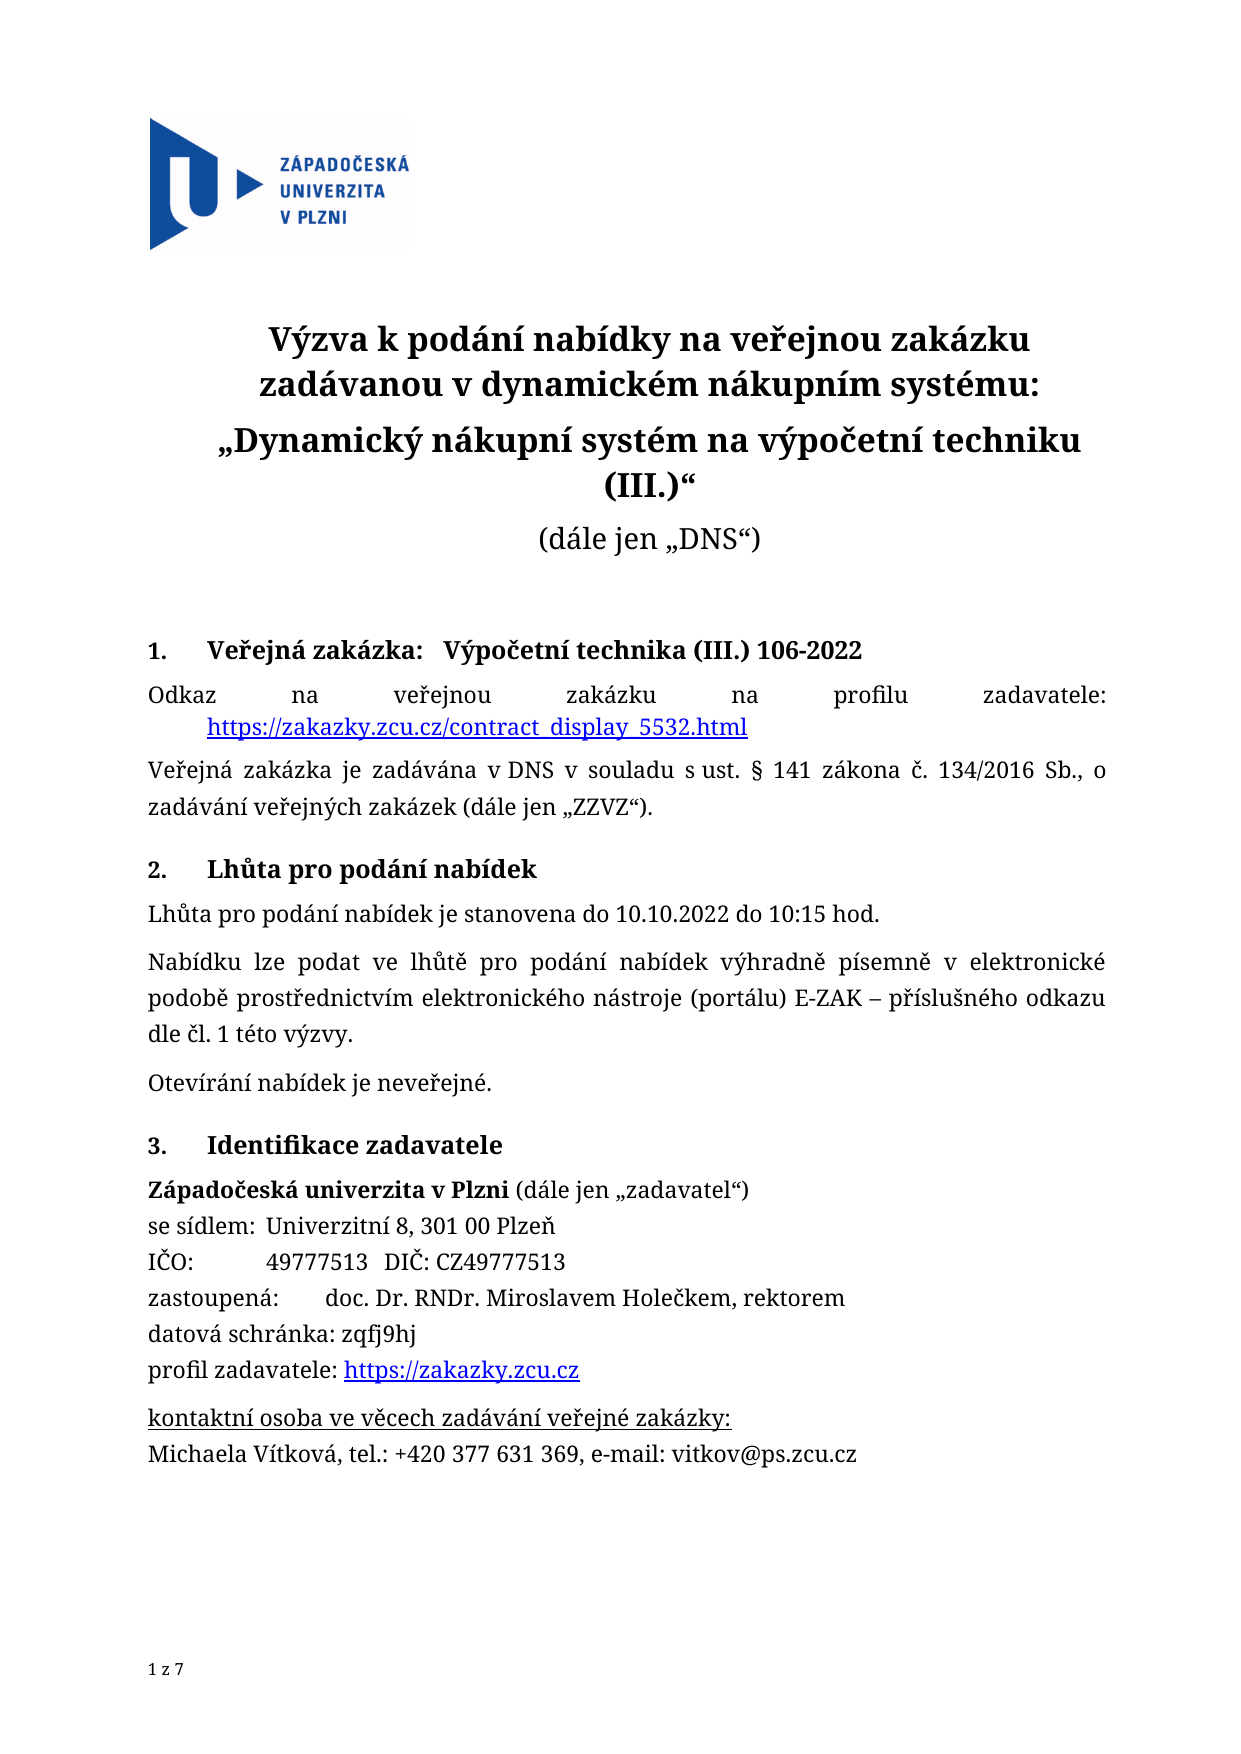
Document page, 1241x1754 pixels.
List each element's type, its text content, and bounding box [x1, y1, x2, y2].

text se sídlem: Univerzitní 8, 301 00 Plzeň [148, 1210, 1107, 1241]
text datová schránka: zqfj9hj [148, 1318, 1107, 1349]
text Lhůta pro podání nabídek je stanovena do 10.10.2022 do 10:15 hod. [148, 898, 1107, 929]
text Nabídku lze podat ve lhůtě pro podání nabídek výhradně písemně v elektronické podobě prostřednictvím elektronického nástroje (portálu) E-ZAK – příslušného odkazu dle čl. 1 této výzvy. [148, 946, 1107, 1049]
text kontaktní osoba ve věcech zadávání veřejné zakázky: [148, 1402, 1107, 1433]
text Veřejná zakázka je zadávána v DNS v souladu s ust. § 141 zákona č. 134/2016 Sb., o zadávání veřejných zakázek (dále jen „ZZVZ“). [148, 754, 1107, 822]
text IČO: 49777513 DIČ: CZ49777513 [148, 1246, 1107, 1277]
text „Dynamický nákupní systém na výpočetní techniku (III.)“ [192, 417, 1107, 508]
subtitle Veřejná zakázka: Výpočetní technika (III.) 106-2022 [148, 633, 1107, 667]
text zastoupená: doc. Dr. RNDr. Miroslavem Holečkem, rektorem [148, 1282, 1107, 1313]
text Výzva k podání nabídky na veřejnou zakázku zadávanou v dynamickém nákupním systému: [192, 316, 1107, 406]
text (dále jen „DNS“) [192, 518, 1107, 558]
subtitle Identifikace zadavatele [148, 1128, 1107, 1162]
picture [150, 118, 409, 250]
text profil zadavatele: https://zakazky.zcu.cz [148, 1354, 1107, 1385]
text Michaela Vítková, tel.: +420 377 631 369, e-mail: vitkov@ps.zcu.cz [148, 1438, 1107, 1469]
text Západočeská univerzita v Plzni (dále jen „zadavatel“) [148, 1174, 1107, 1205]
text Otevírání nabídek je neveřejné. [148, 1067, 1107, 1098]
subtitle Lhůta pro podání nabídek [148, 851, 1107, 885]
text Odkaz na veřejnou zakázku na profilu zadavatele: https://zakazky.zcu.cz/contract_display_5532.html [148, 679, 1107, 742]
